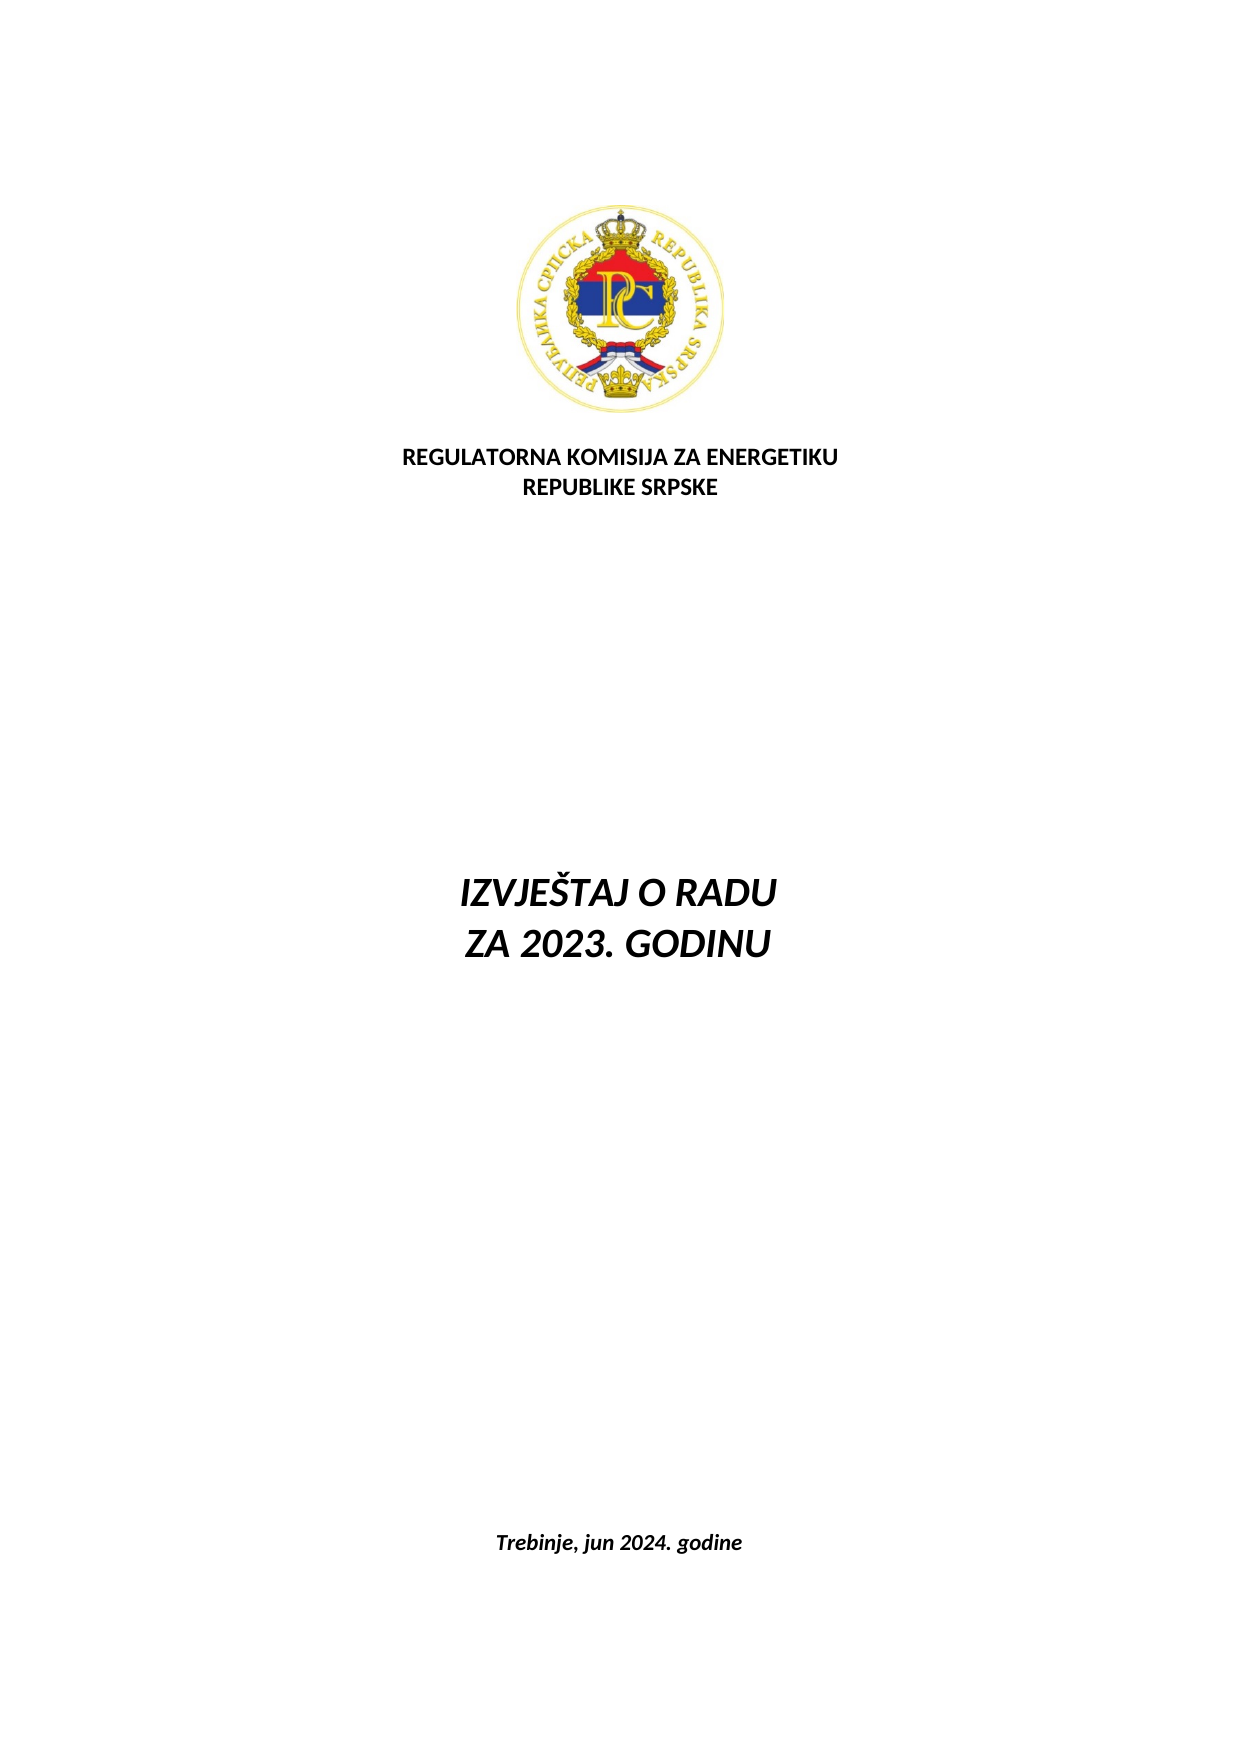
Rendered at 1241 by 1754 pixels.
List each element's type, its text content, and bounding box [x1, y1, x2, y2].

text ZA 2023. GODINU [148, 917, 1093, 968]
text REPUBLIKE SRPSKE [148, 472, 1093, 502]
text REGULATORNA KOMISIJA ZA ENERGETIKU [148, 441, 1093, 472]
picture [516, 205, 725, 413]
text IZVJEŠTAJ O RADU [148, 866, 1093, 917]
text Trebinje, jun 2024. godine [148, 1528, 1093, 1556]
